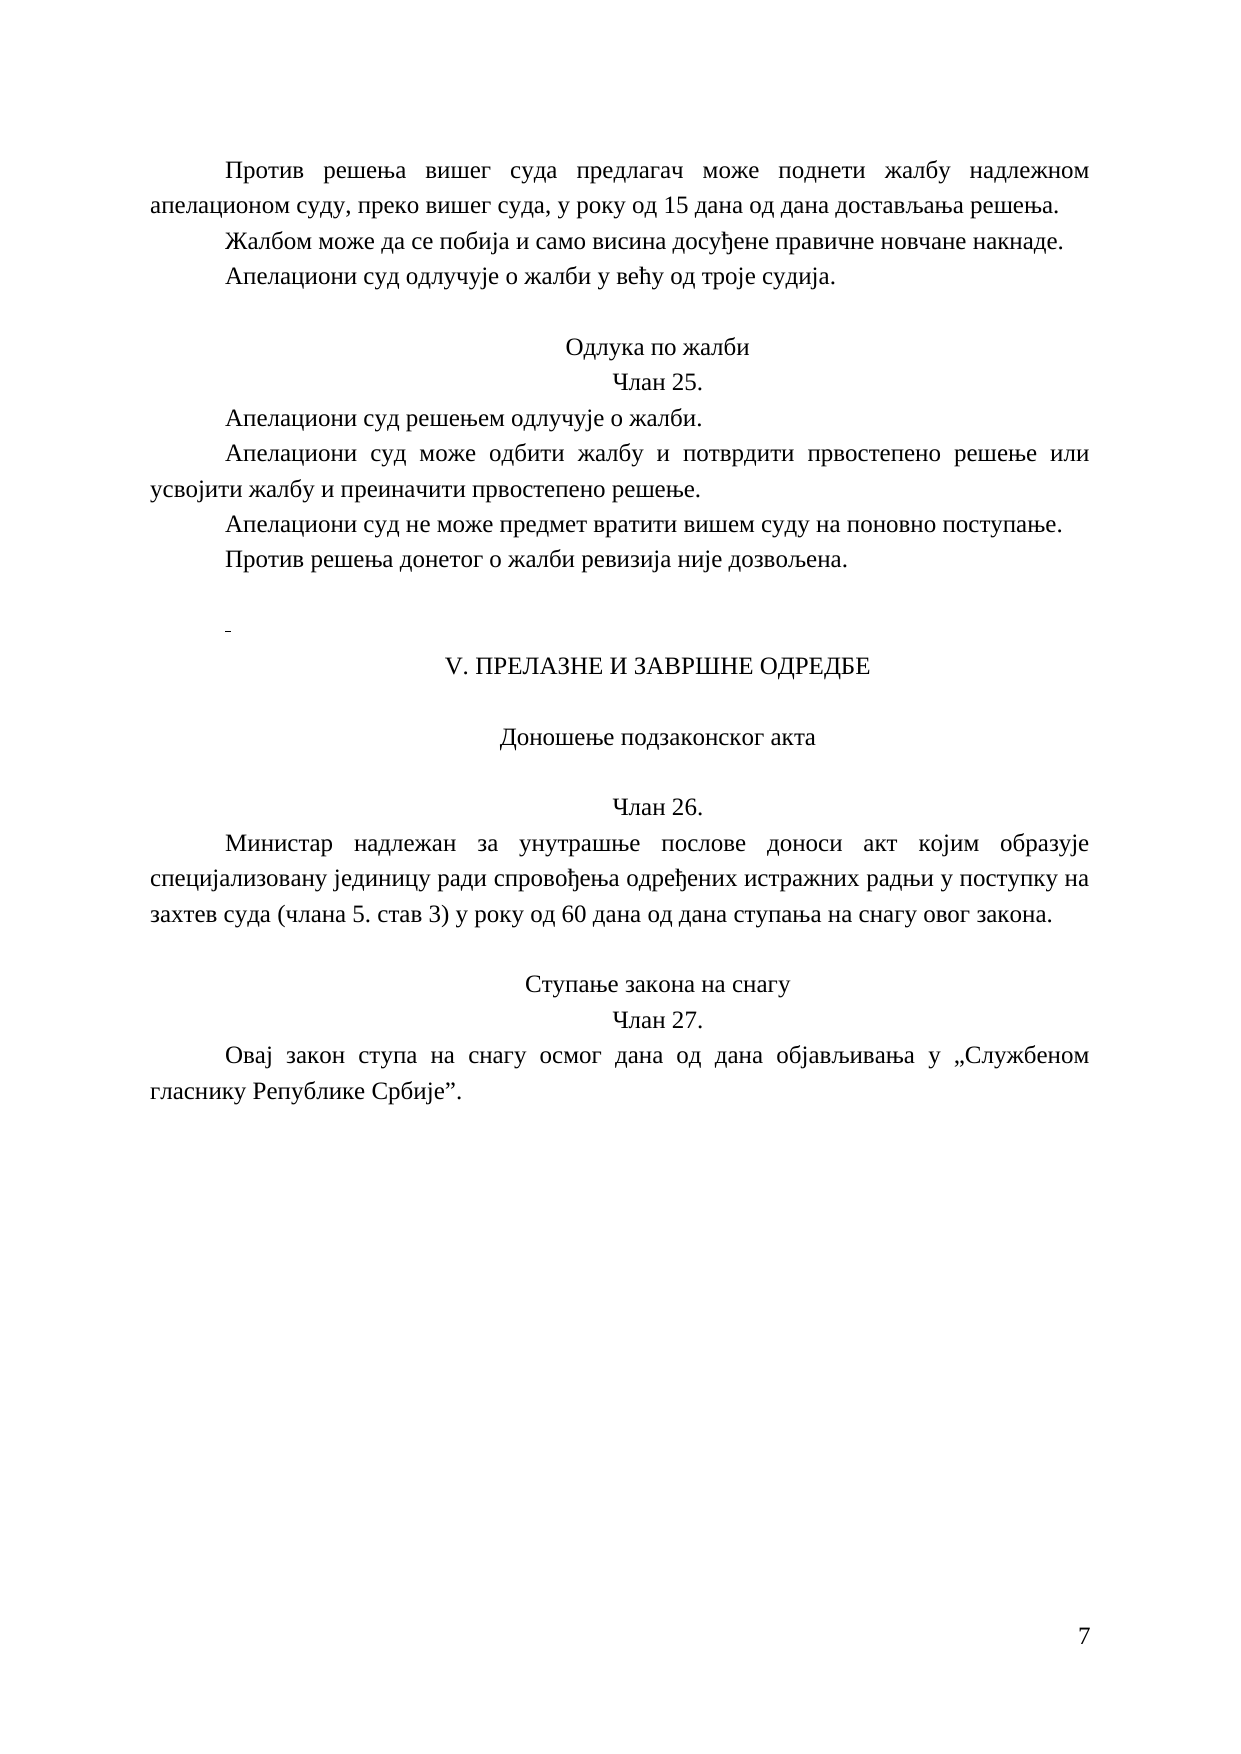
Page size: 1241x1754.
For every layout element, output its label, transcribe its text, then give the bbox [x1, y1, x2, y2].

text Апелациони суд не може предмет вратити вишем суду на поновно поступање. [150, 504, 1090, 539]
text Апелациони суд може одбити жалбу и потврдити првостепено решење или усвојити жалбу и преиначити првостепено решење. [150, 433, 1090, 504]
text Против решења донетог о жалби ревизија није дозвољена. [150, 539, 1090, 575]
text Одлука по жалби [150, 327, 1090, 362]
text Апелациони суд решењем одлучује о жалби. [150, 398, 1090, 433]
text Ступање закона на снагу [150, 964, 1090, 1000]
text Министар надлежан за унутрашње послове доноси акт којим образује специјализовану јединицу ради спровођења одређених истражних радњи у поступку на захтев суда (члана 5. став 3) у року од 60 дана од дана ступања на снагу овог закона. [150, 823, 1090, 929]
text Апелациони суд одлучује о жалби у већу од троје судија. [150, 256, 1090, 292]
text Члан 27. [150, 1000, 1090, 1035]
text Против решења вишег суда предлагач може поднети жалбу надлежном апелационом суду, преко вишег суда, у року од 15 дана од дана достављања решења. [150, 150, 1090, 221]
text Доношење подзаконског акта [150, 717, 1090, 752]
text V. ПРЕЛАЗНЕ И ЗАВРШНЕ ОДРЕДБЕ [150, 646, 1090, 681]
text Овај закон ступа на снагу осмог дана од дана објављивања у „Службеном гласнику Републике Србијеˮ. [150, 1035, 1090, 1106]
text Члан 26. [150, 787, 1090, 823]
text Жалбом може да се побија и само висина досуђене правичне новчане накнаде. [150, 221, 1090, 256]
text Члан 25. [150, 362, 1090, 398]
